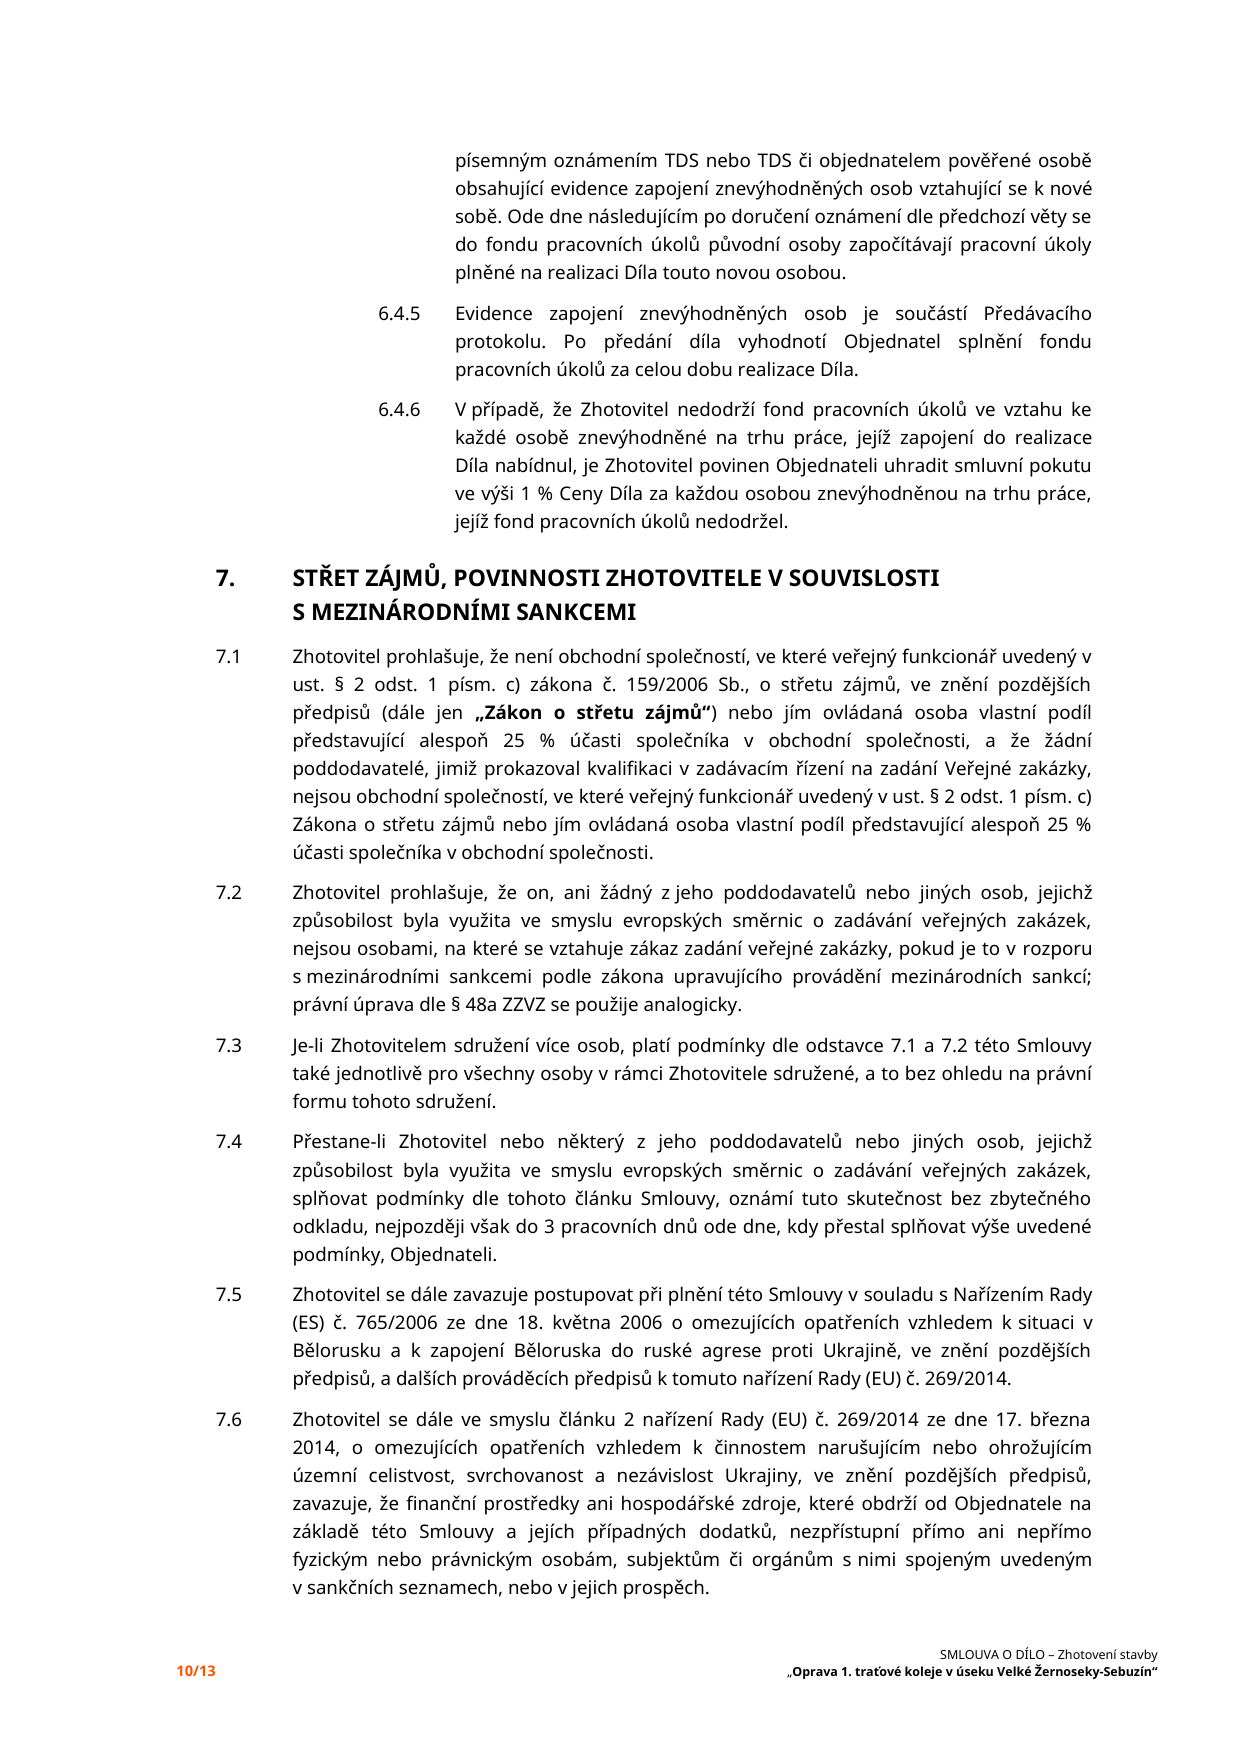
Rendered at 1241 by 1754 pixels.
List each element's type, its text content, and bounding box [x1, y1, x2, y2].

text Je-li Zhotovitelem sdružení více osob, platí podmínky dle odstavce 7.1 a 7.2 této Smlouvy také jednotlivě pro všechny osoby v rámci Zhotovitele sdružené, a to bez ohledu na právní formu tohoto sdružení. [216, 1032, 1093, 1114]
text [378, 147, 1093, 285]
text Evidence zapojení znevýhodněných osob je součástí Předávacího protokolu. Po předání díla vyhodnotí Objednatel splnění fondu pracovních úkolů za celou dobu realizace Díla. [378, 300, 1093, 382]
text Zhotovitel prohlašuje, že není obchodní společností, ve které veřejný funkcionář uvedený v ust. § 2 odst. 1 písm. c) zákona č. 159/2006 Sb., o střetu zájmů, ve znění pozdějších předpisů (dále jen „Zákon o střetu zájmů“) nebo jím ovládaná osoba vlastní podíl představující alespoň 25 % účasti společníka v obchodní společnosti, a že žádní poddodavatelé, jimiž prokazoval kvalifikaci v zadávacím řízení na zadání Veřejné zakázky, nejsou obchodní společností, ve které veřejný funkcionář uvedený v ust. § 2 odst. 1 písm. c) Zákona o střetu zájmů nebo jím ovládaná osoba vlastní podíl představující alespoň 25 % účasti společníka v obchodní společnosti. [216, 643, 1093, 865]
text Přestane-li Zhotovitel nebo některý z jeho poddodavatelů nebo jiných osob, jejichž způsobilost byla využita ve smyslu evropských směrnic o zadávání veřejných zakázek, splňovat podmínky dle tohoto článku Smlouvy, oznámí tuto skutečnost bez zbytečného odkladu, nejpozději však do 3 pracovních dnů ode dne, kdy přestal splňovat výše uvedené podmínky, Objednateli. [216, 1129, 1093, 1266]
text Zhotovitel prohlašuje, že on, ani žádný z jeho poddodavatelů nebo jiných osob, jejichž způsobilost byla využita ve smyslu evropských směrnic o zadávání veřejných zakázek, nejsou osobami, na které se vztahuje zákaz zadání veřejné zakázky, pokud je to v rozporu s mezinárodními sankcemi podle zákona upravujícího provádění mezinárodních sankcí; právní úprava dle § 48a ZZVZ se použije analogicky. [216, 880, 1093, 1017]
text Zhotovitel se dále ve smyslu článku 2 nařízení Rady (EU) č. 269/2014 ze dne 17. března 2014, o omezujících opatřeních vzhledem k činnostem narušujícím nebo ohrožujícím územní celistvost, svrchovanost a nezávislost Ukrajiny, ve znění pozdějších předpisů, zavazuje, že finanční prostředky ani hospodářské zdroje, které obdrží od Objednatele na základě této Smlouvy a jejích případných dodatků, nezpřístupní přímo ani nepřímo fyzickým nebo právnickým osobám, subjektům či orgánům s nimi spojeným uvedeným v sankčních seznamech, nebo v jejich prospěch. [216, 1406, 1093, 1600]
text V případě, že Zhotovitel nedodrží fond pracovních úkolů ve vztahu ke každé osobě znevýhodněné na trhu práce, jejíž zapojení do realizace Díla nabídnul, je Zhotovitel povinen Objednateli uhradit smluvní pokutu ve výši 1 % Ceny Díla za každou osobou znevýhodněnou na trhu práce, jejíž fond pracovních úkolů nedodržel. [378, 397, 1093, 534]
text Zhotovitel se dále zavazuje postupovat při plnění této Smlouvy v souladu s Nařízením Rady (ES) č. 765/2006 ze dne 18. května 2006 o omezujících opatřeních vzhledem k situaci v Bělorusku a k zapojení Běloruska do ruské agrese proti Ukrajině, ve znění pozdějších předpisů, a dalších prováděcích předpisů k tomuto nařízení Rady (EU) č. 269/2014. [216, 1281, 1093, 1391]
text Střet zájmů, povinnosti Zhotovitele v souvislosti s MEZINÁRODNÍMI SANKCEMI [216, 562, 1093, 627]
